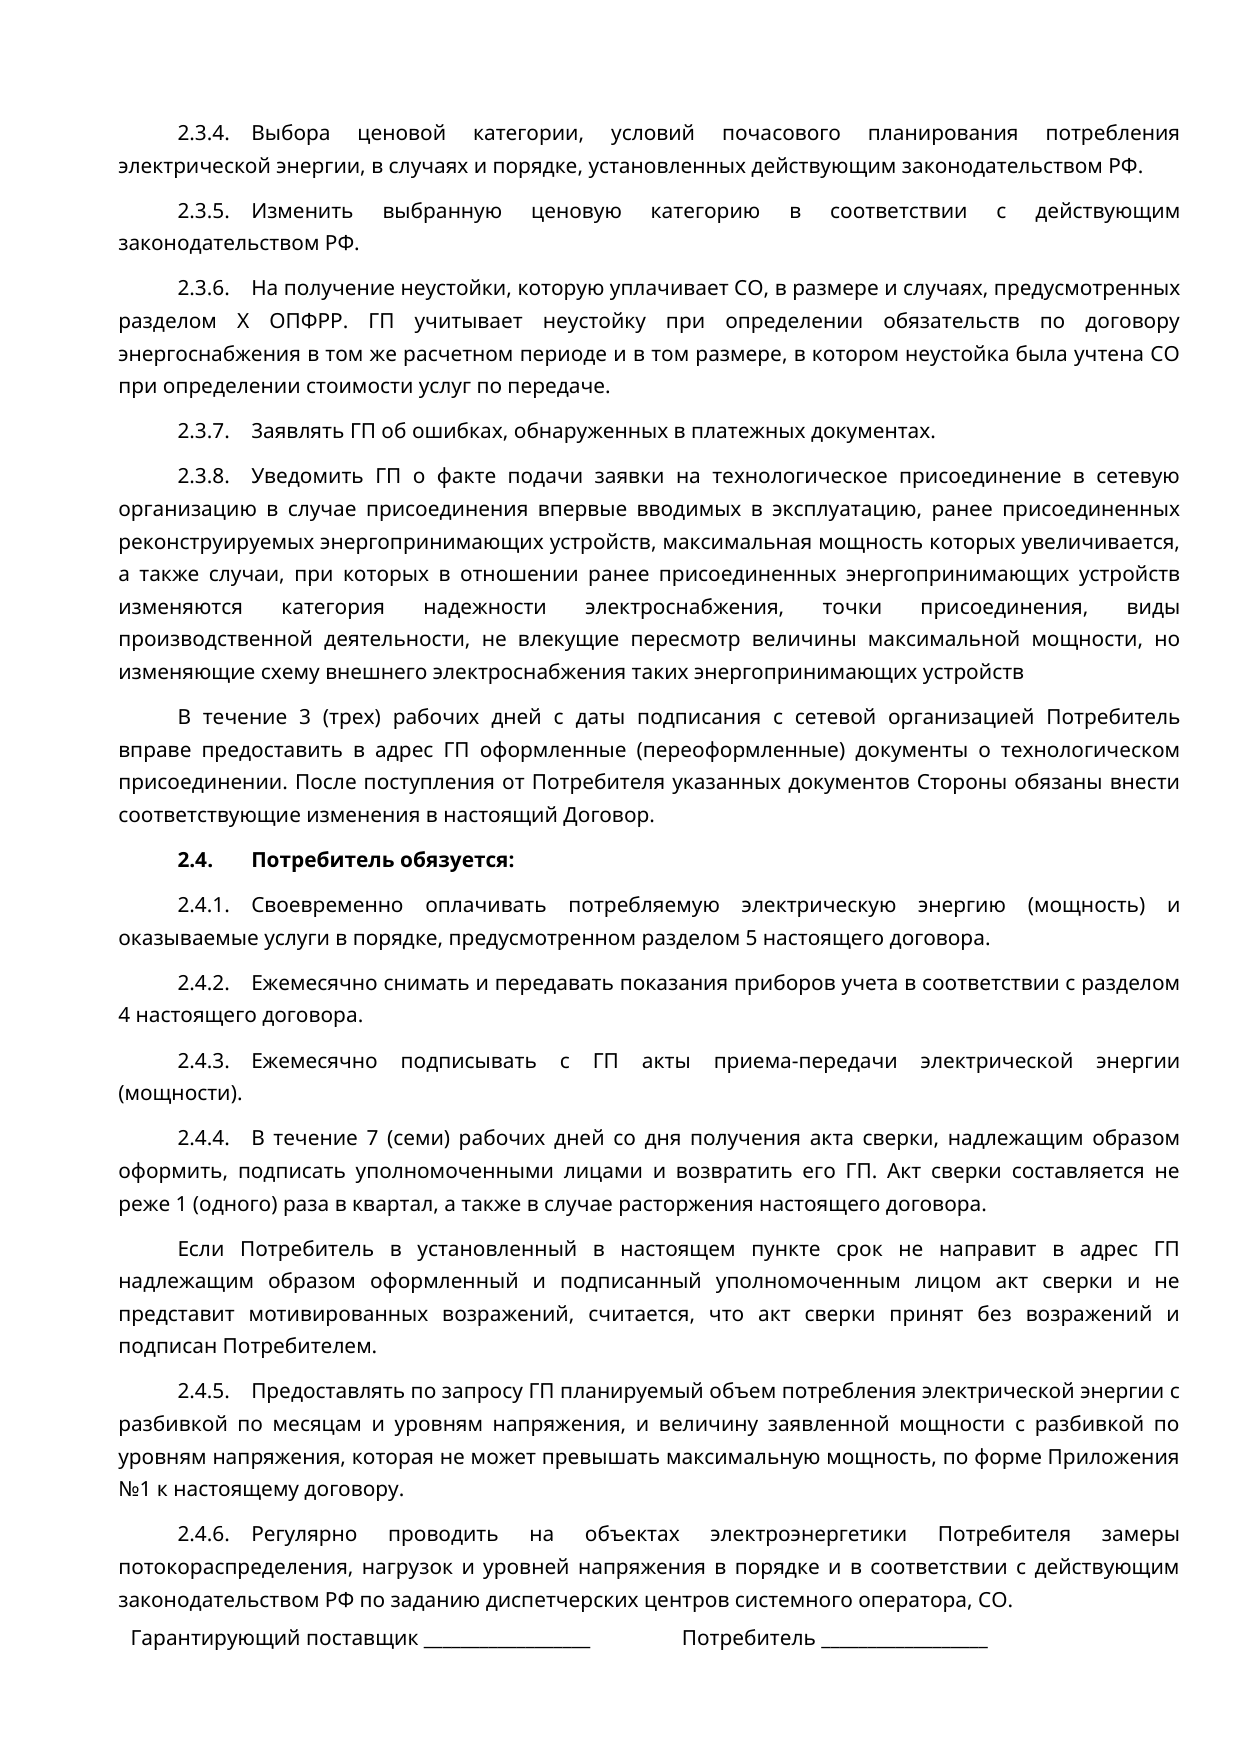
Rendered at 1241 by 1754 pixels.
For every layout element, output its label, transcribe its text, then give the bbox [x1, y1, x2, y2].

list В течение 7 (семи) рабочих дней со дня получения акта сверки, надлежащим образом оформить, подписать уполномоченными лицами и возвратить его ГП. Акт сверки составляется не реже 1 (одного) раза в квартал, а также в случае расторжения настоящего договора. [118, 1123, 1181, 1217]
list Ежемесячно снимать и передавать показания приборов учета в соответствии с разделом 4 настоящего договора. [118, 968, 1181, 1029]
list На получение неустойки, которую уплачивает СО, в размере и случаях, предусмотренных разделом Х ОПФРР. ГП учитывает неустойку при определении обязательств по договору энергоснабжения в том же расчетном периоде и в том размере, в котором неустойка была учтена СО при определении стоимости услуг по передаче. [118, 273, 1181, 400]
list В течение 3 (трех) рабочих дней с даты подписания с сетевой организацией Потребитель вправе предоставить в адрес ГП оформленные (переоформленные) документы о технологическом присоединении. После поступления от Потребителя указанных документов Стороны обязаны внести соответствующие изменения в настоящий Договор. [118, 702, 1181, 828]
list Предоставлять по запросу ГП планируемый объем потребления электрической энергии с разбивкой по месяцам и уровням напряжения, и величину заявленной мощности с разбивкой по уровням напряжения, которая не может превышать максимальную мощность, по форме Приложения №1 к настоящему договору. [118, 1377, 1181, 1503]
list Уведомить ГП о факте подачи заявки на технологическое присоединение в сетевую организацию в случае присоединения впервые вводимых в эксплуатацию, ранее присоединенных реконструируемых энергопринимающих устройств, максимальная мощность которых увеличивается, а также случаи, при которых в отношении ранее присоединенных энергопринимающих устройств изменяются категория надежности электроснабжения, точки присоединения, виды производственной деятельности, не влекущие пересмотр величины максимальной мощности, но изменяющие схему внешнего электроснабжения таких энергопринимающих устройств [118, 462, 1181, 686]
list Своевременно оплачивать потребляемую электрическую энергию (мощность) и оказываемые услуги в порядке, предусмотренном разделом 5 настоящего договора. [118, 890, 1181, 951]
list Выбора ценовой категории, условий почасового планирования потребления электрической энергии, в случаях и порядке, установленных действующим законодательством РФ. [118, 118, 1181, 179]
list Регулярно проводить на объектах электроэнергетики Потребителя замеры потокораспределения, нагрузок и уровней напряжения в порядке и в соответствии с действующим законодательством РФ по заданию диспетчерских центров системного оператора, СО. [118, 1519, 1181, 1613]
list Ежемесячно подписывать с ГП акты приема-передачи электрической энергии (мощности). [118, 1046, 1181, 1107]
list 3аявлять ГП об ошибках, обнаруженных в платежных документах. [118, 416, 1181, 445]
list Если Потребитель в установленный в настоящем пункте срок не направит в адрес ГП надлежащим образом оформленный и подписанный уполномоченным лицом акт сверки и не представит мотивированных возражений, считается, что акт сверки принят без возражений и подписан Потребителем. [118, 1234, 1181, 1360]
list Потребитель обязуется: [118, 845, 1181, 874]
list Изменить выбранную ценовую категорию в соответствии с действующим законодательством РФ. [118, 196, 1181, 257]
